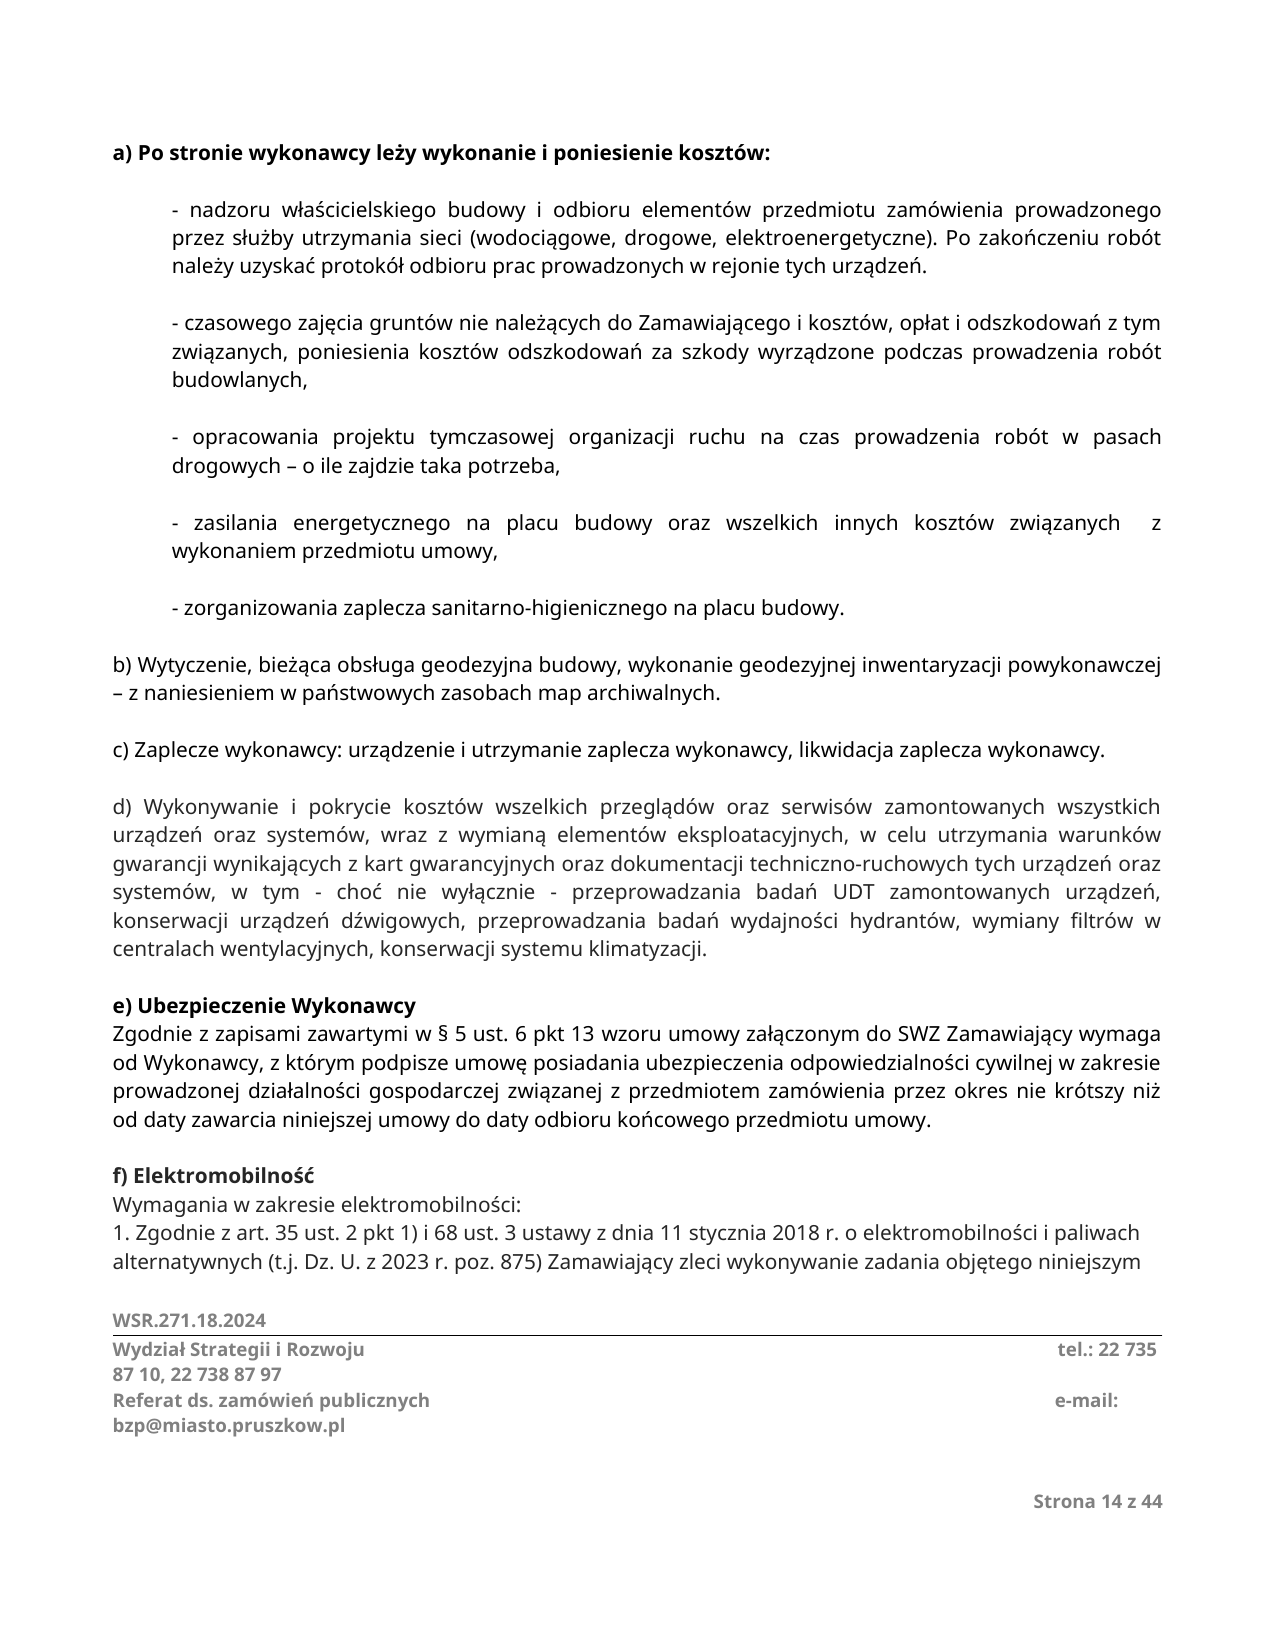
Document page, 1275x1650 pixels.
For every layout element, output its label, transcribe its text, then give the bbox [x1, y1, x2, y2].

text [112, 1190, 1162, 1275]
text f) Elektromobilność [112, 1162, 1162, 1190]
text - opracowania projektu tymczasowej organizacji ruchu na czas prowadzenia robót w pasach drogowych – o ile zajdzie taka potrzeba, [172, 422, 1162, 479]
text b) Wytyczenie, bieżąca obsługa geodezyjna budowy, wykonanie geodezyjnej inwentaryzacji powykonawczej – z naniesieniem w państwowych zasobach map archiwalnych. [112, 650, 1162, 707]
text - zorganizowania zaplecza sanitarno-higienicznego na placu budowy. [172, 593, 1162, 621]
text - czasowego zajęcia gruntów nie należących do Zamawiającego i kosztów, opłat i odszkodowań z tym związanych, poniesienia kosztów odszkodowań za szkody wyrządzone podczas prowadzenia robót budowlanych, [172, 308, 1162, 394]
text - nadzoru właścicielskiego budowy i odbioru elementów przedmiotu zamówienia prowadzonego przez służby utrzymania sieci (wodociągowe, drogowe, elektroenergetyczne). Po zakończeniu robót należy uzyskać protokół odbioru prac prowadzonych w rejonie tych urządzeń. [172, 195, 1162, 280]
text a) Po stronie wykonawcy leży wykonanie i poniesienie kosztów: [112, 138, 1162, 166]
text - zasilania energetycznego na placu budowy oraz wszelkich innych kosztów związanych z wykonaniem przedmiotu umowy, [172, 508, 1162, 564]
text d) Wykonywanie i pokrycie kosztów wszelkich przeglądów oraz serwisów zamontowanych wszystkich urządzeń oraz systemów, wraz z wymianą elementów eksploatacyjnych, w celu utrzymania warunków gwarancji wynikających z kart gwarancyjnych oraz dokumentacji techniczno-ruchowych tych urządzeń oraz systemów, w tym - choć nie wyłącznie - przeprowadzania badań UDT zamontowanych urządzeń, konserwacji urządzeń dźwigowych, przeprowadzania badań wydajności hydrantów, wymiany filtrów w centralach wentylacyjnych, konserwacji systemu klimatyzacji. [112, 792, 1162, 963]
text e) Ubezpieczenie Wykonawcy [112, 991, 1162, 1019]
text Zgodnie z zapisami zawartymi w § 5 ust. 6 pkt 13 wzoru umowy załączonym do SWZ Zamawiający wymaga od Wykonawcy, z którym podpisze umowę posiadania ubezpieczenia odpowiedzialności cywilnej w zakresie prowadzonej działalności gospodarczej związanej z przedmiotem zamówienia przez okres nie krótszy niż od daty zawarcia niniejszej umowy do daty odbioru końcowego przedmiotu umowy. [112, 1019, 1162, 1133]
text c) Zaplecze wykonawcy: urządzenie i utrzymanie zaplecza wykonawcy, likwidacja zaplecza wykonawcy. [112, 735, 1162, 763]
